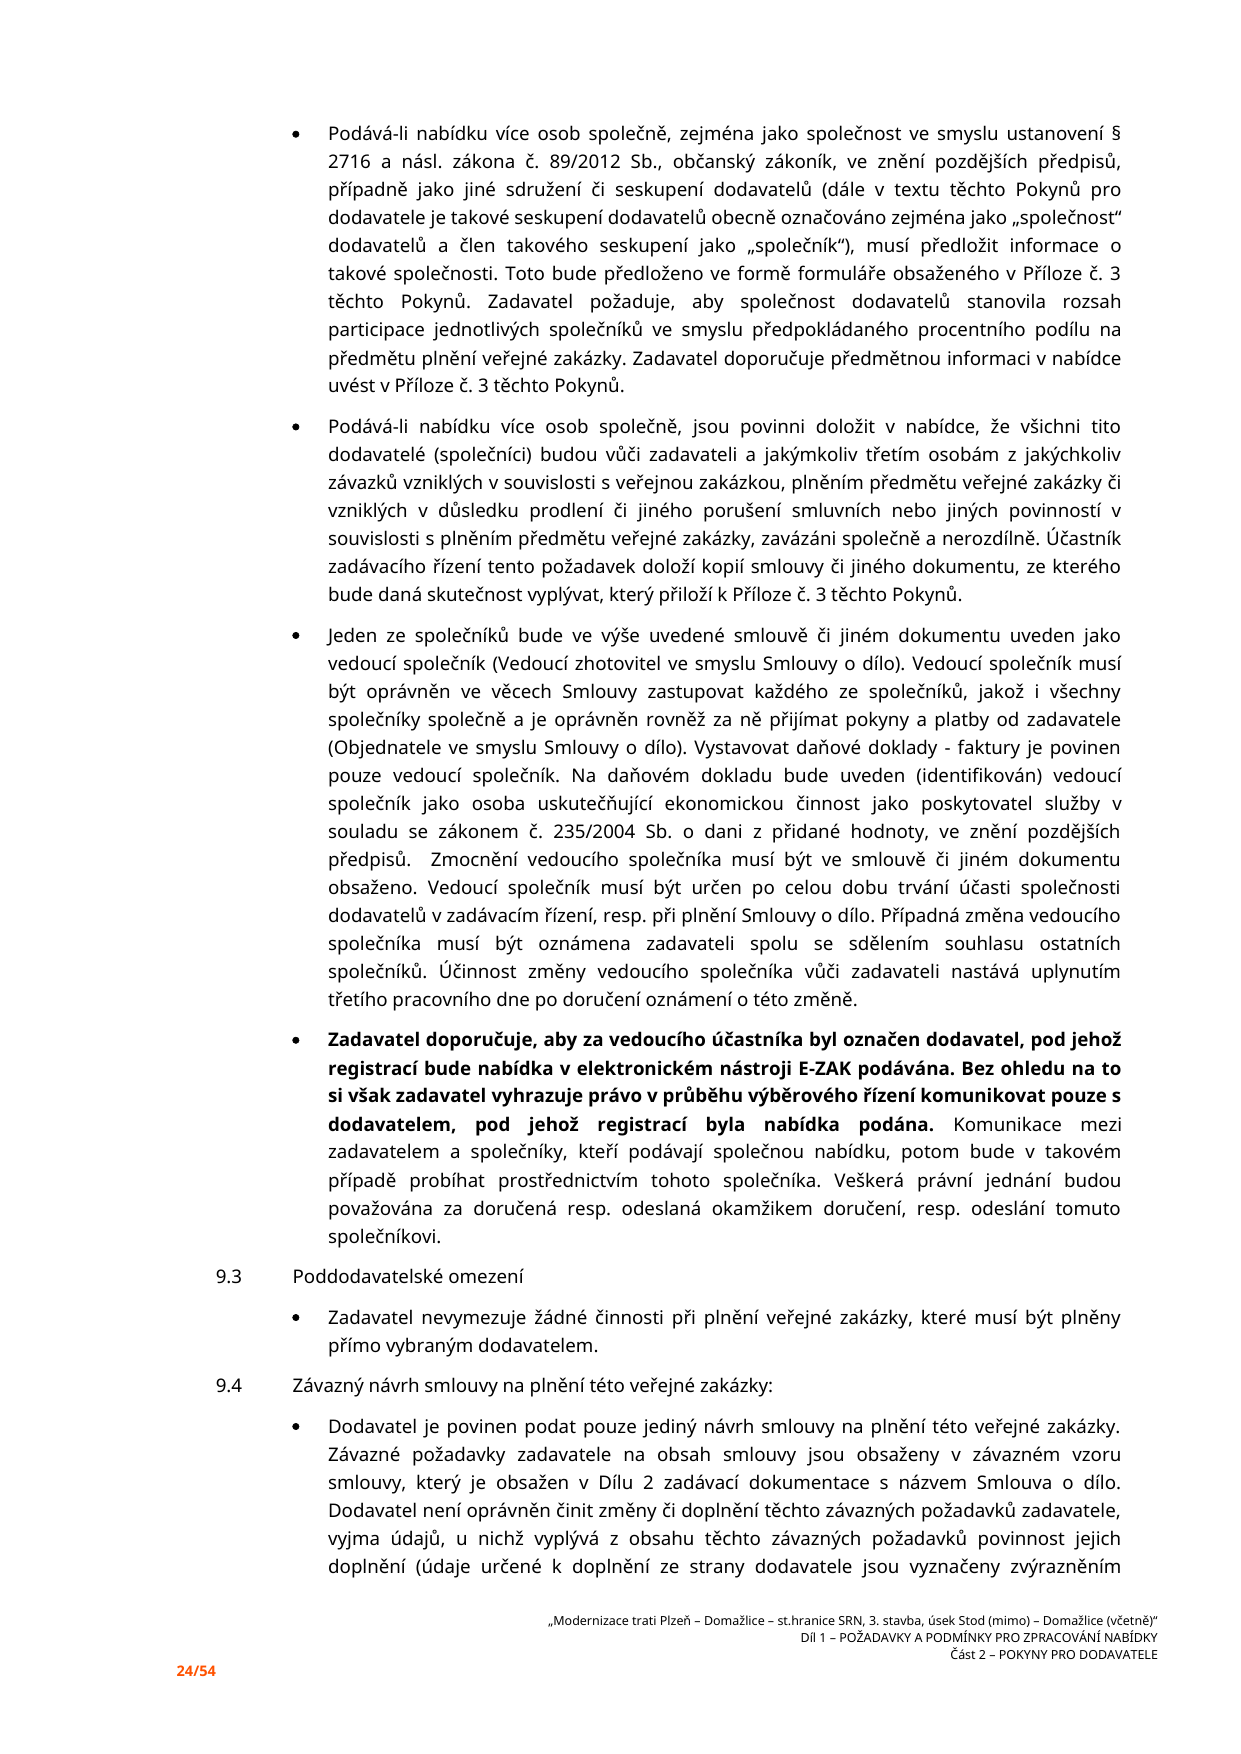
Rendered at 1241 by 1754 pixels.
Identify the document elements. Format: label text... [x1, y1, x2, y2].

text Zadavatel nevymezuje žádné činnosti při plnění veřejné zakázky, které musí být plněny přímo vybraným dodavatelem. [292, 1304, 1122, 1357]
text Zadavatel doporučuje, aby za vedoucího účastníka byl označen dodavatel, pod jehož registrací bude nabídka v elektronickém nástroji E-ZAK podávána. Bez ohledu na to si však zadavatel vyhrazuje právo v průběhu výběrového řízení komunikovat pouze s dodavatelem, pod jehož registrací byla nabídka podána. Komunikace mezi zadavatelem a společníky, kteří podávají společnou nabídku, potom bude v takovém případě probíhat prostřednictvím tohoto společníka. Veškerá právní jednání budou považována za doručená resp. odeslaná okamžikem doručení, resp. odeslání tomuto společníkovi. [292, 1027, 1122, 1248]
text Podává-li nabídku více osob společně, zejména jako společnost ve smyslu ustanovení § 2716 a násl. zákona č. 89/2012 Sb., občanský zákoník, ve znění pozdějších předpisů, případně jako jiné sdružení či seskupení dodavatelů (dále v textu těchto Pokynů pro dodavatele je takové seskupení dodavatelů obecně označováno zejména jako „společnost“ dodavatelů a člen takového seskupení jako „společník“), musí předložit informace o takové společnosti. Toto bude předloženo ve formě formuláře obsaženého v Příloze č. 3 těchto Pokynů. Zadavatel požaduje, aby společnost dodavatelů stanovila rozsah participace jednotlivých společníků ve smyslu předpokládaného procentního podílu na předmětu plnění veřejné zakázky. Zadavatel doporučuje předmětnou informaci v nabídce uvést v Příloze č. 3 těchto Pokynů. [292, 121, 1122, 398]
text Podává-li nabídku více osob společně, jsou povinni doložit v nabídce, že všichni tito dodavatelé (společníci) budou vůči zadavateli a jakýmkoliv třetím osobám z jakýchkoliv závazků vzniklých v souvislosti s veřejnou zakázkou, plněním předmětu veřejné zakázky či vzniklých v důsledku prodlení či jiného porušení smluvních nebo jiných povinností v souvislosti s plněním předmětu veřejné zakázky, zavázáni společně a nerozdílně. Účastník zadávacího řízení tento požadavek doloží kopií smlouvy či jiného dokumentu, ze kterého bude daná skutečnost vyplývat, který přiloží k Příloze č. 3 těchto Pokynů. [292, 413, 1122, 607]
text Jeden ze společníků bude ve výše uvedené smlouvě či jiném dokumentu uveden jako vedoucí společník (Vedoucí zhotovitel ve smyslu Smlouvy o dílo). Vedoucí společník musí být oprávněn ve věcech Smlouvy zastupovat každého ze společníků, jakož i všechny společníky společně a je oprávněn rovněž za ně přijímat pokyny a platby od zadavatele (Objednatele ve smyslu Smlouvy o dílo). Vystavovat daňové doklady - faktury je povinen pouze vedoucí společník. Na daňovém dokladu bude uveden (identifikován) vedoucí společník jako osoba uskutečňující ekonomickou činnost jako poskytovatel služby v souladu se zákonem č. 235/2004 Sb. o dani z přidané hodnoty, ve znění pozdějších předpisů. Zmocnění vedoucího společníka musí být ve smlouvě či jiném dokumentu obsaženo. Vedoucí společník musí být určen po celou dobu trvání účasti společnosti dodavatelů v zadávacím řízení, resp. při plnění Smlouvy o dílo. Případná změna vedoucího společníka musí být oznámena zadavateli spolu se sdělením souhlasu ostatních společníků. Účinnost změny vedoucího společníka vůči zadavateli nastává uplynutím třetího pracovního dne po doručení oznámení o této změně. [292, 622, 1122, 1012]
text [292, 1413, 1122, 1579]
text Závazný návrh smlouvy na plnění této veřejné zakázky: [216, 1372, 1122, 1398]
text Poddodavatelské omezení [216, 1263, 1122, 1289]
